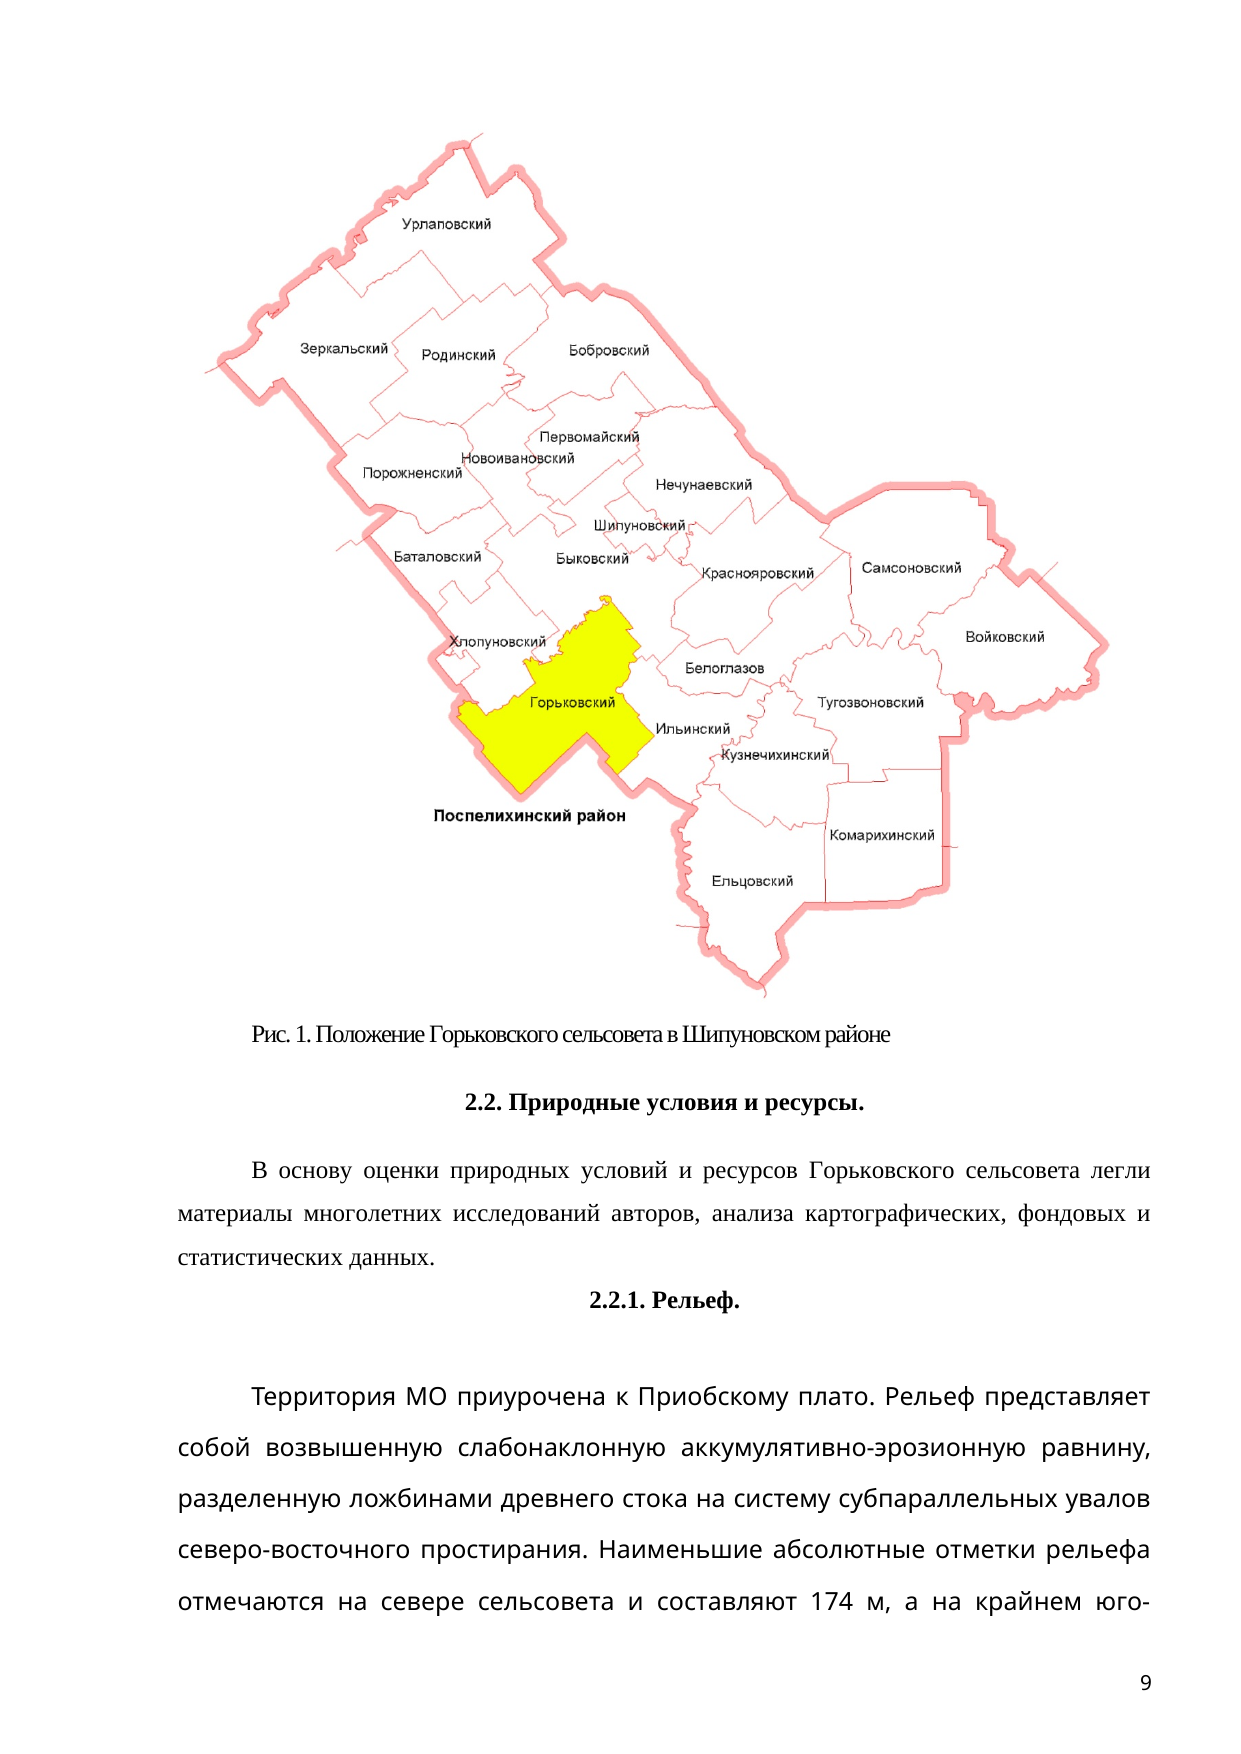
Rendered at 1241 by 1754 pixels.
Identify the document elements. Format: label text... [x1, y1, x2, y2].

picture [177, 118, 1151, 1008]
text Рис. 1. Положение Горьковского сельсовета в Шипуновском районе [177, 1019, 1152, 1048]
text 2.2.1. Рельеф. [177, 1285, 1152, 1313]
text В основу оценки природных условий и ресурсов Горьковского сельсовета легли материалы многолетних исследований авторов, анализа картографических, фондовых и статистических данных. [177, 1155, 1152, 1270]
text 2.2. Природные условия и ресурсы. [177, 1087, 1152, 1116]
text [177, 1379, 1152, 1617]
